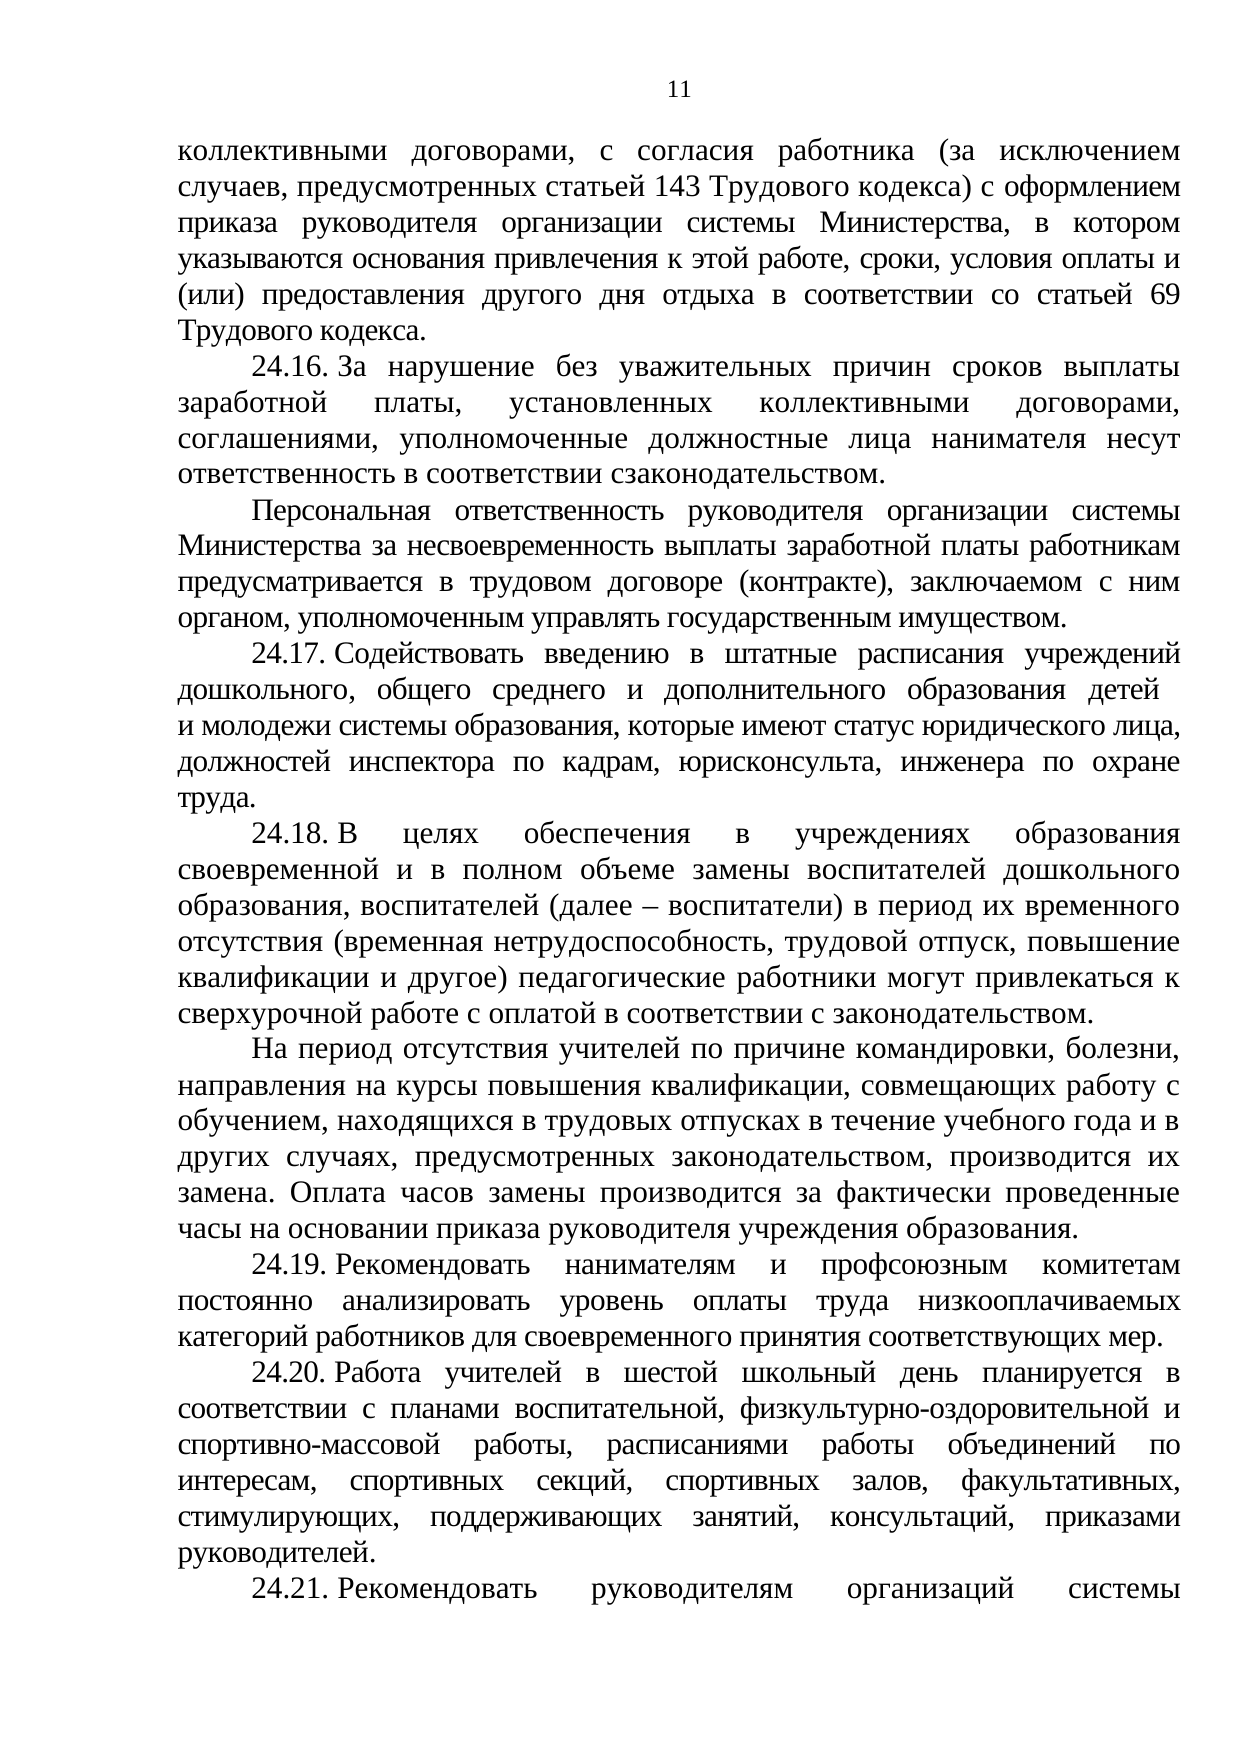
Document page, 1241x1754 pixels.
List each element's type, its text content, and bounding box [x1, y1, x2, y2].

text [177, 131, 1181, 347]
text 24.16. За нарушение без уважительных причин сроков выплаты заработной платы, установленных коллективными договорами, соглашениями, уполномоченные должностные лица нанимателя несут ответственность в соответствии сзаконодательством. [177, 347, 1181, 491]
text 24.20. Работа учителей в шестой школьный день планируется в соответствии с планами воспитательной, физкультурно-оздоровительной и спортивно-массовой работы, расписаниями работы объединений по интересам, спортивных секций, спортивных залов, факультативных, стимулирующих, поддерживающих занятий, консультаций, приказами руководителей. [177, 1353, 1181, 1569]
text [177, 1569, 1181, 1605]
text Персональная ответственность руководителя организации системы Министерства за несвоевременность выплаты заработной платы работникам предусматривается в трудовом договоре (контракте), заключаемом с ним органом, уполномоченным управлять государственным имуществом. [177, 491, 1181, 634]
text 24.19. Рекомендовать нанимателям и профсоюзным комитетам постоянно анализировать уровень оплаты труда низкооплачиваемых категорий работников для своевременного принятия соответствующих мер. [177, 1245, 1181, 1353]
text 24.17. Содействовать введению в штатные расписания учреждений дошкольного, общего среднего и дополнительного образования детей и молодежи системы образования, которые имеют статус юридического лица, должностей инспектора по кадрам, юрисконсульта, инженера по охране труда. [177, 634, 1181, 814]
text 24.18. В целях обеспечения в учреждениях образования своевременной и в полном объеме замены воспитателей дошкольного образования, воспитателей (далее – воспитатели) в период их временного отсутствия (временная нетрудоспособность, трудовой отпуск, повышение квалификации и другое) педагогические работники могут привлекаться к сверхурочной работе с оплатой в соответствии с законодательством. [177, 814, 1181, 1030]
text На период отсутствия учителей по причине командировки, болезни, направления на курсы повышения квалификации, совмещающих работу с обучением, находящихся в трудовых отпусках в течение учебного года и в других случаях, предусмотренных законодательством, производится их замена. Оплата часов замены производится за фактически проведенные часы на основании приказа руководителя учреждения образования. [177, 1030, 1181, 1245]
